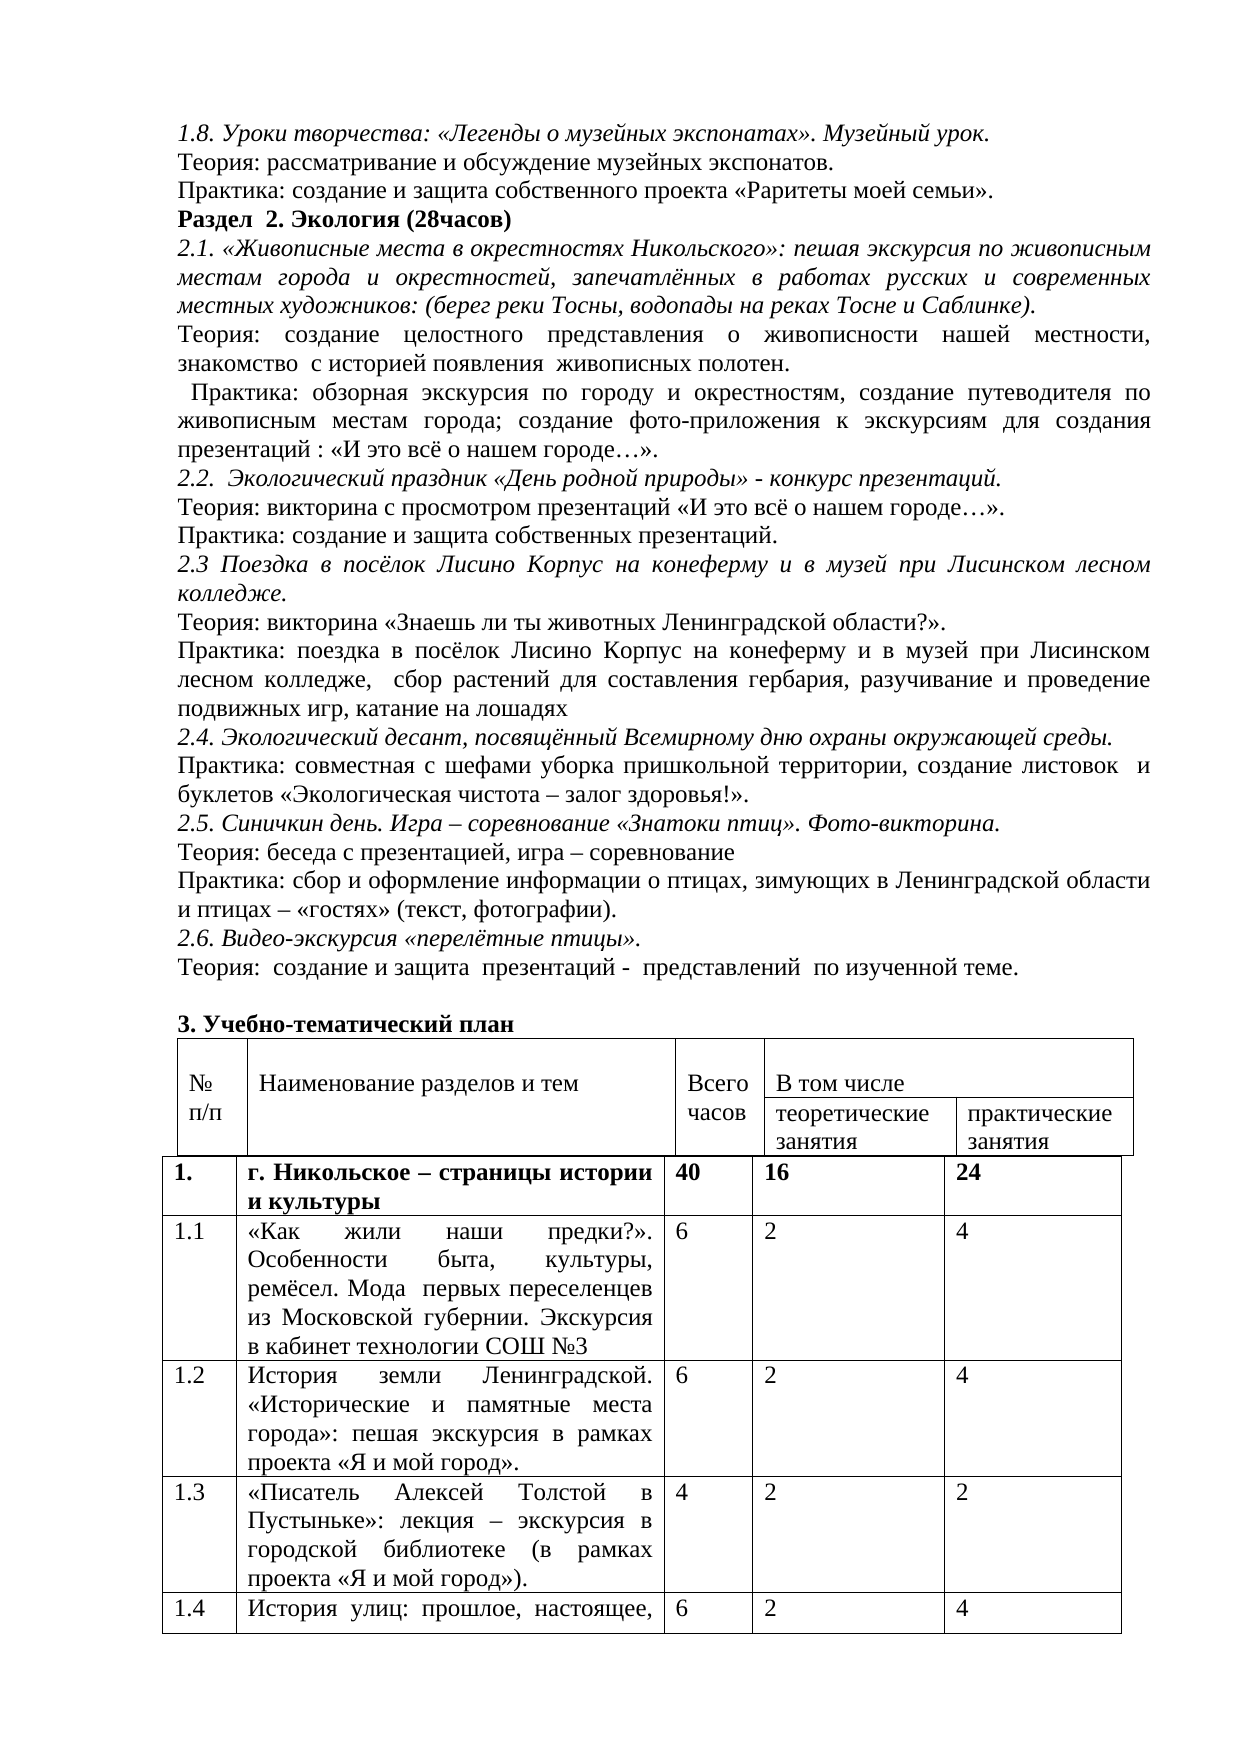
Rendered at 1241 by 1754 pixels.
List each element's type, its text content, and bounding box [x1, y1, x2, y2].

text Практика: сбор и оформление информации о птицах, зимующих в Ленинградской области и птицах – «гостях» (текст, фотографии). [177, 866, 1152, 923]
text Теория: создание целостного представления о живописности нашей местности, знакомство с историей появления живописных полотен. [177, 319, 1152, 377]
table_cell 1.1 [163, 1216, 236, 1359]
text 1.8. Уроки творчества: «Легенды о музейных экспонатах». Музейный урок. [177, 118, 1152, 147]
table_header Наименование разделов и тем [248, 1039, 675, 1155]
table_cell теоретические занятия [765, 1098, 956, 1155]
table_cell 6 [665, 1216, 752, 1359]
table_cell 2 [753, 1361, 944, 1476]
text Практика: создание и защита собственного проекта «Раритеты моей семьи». [177, 176, 1152, 204]
text Раздел 2. Экология (28часов) [177, 204, 1152, 233]
text 3. Учебно-тематический план [177, 1009, 1152, 1038]
table_header 1. [163, 1157, 236, 1215]
table_cell 6 [665, 1593, 752, 1633]
text Теория: рассматривание и обсуждение музейных экспонатов. [177, 147, 1152, 176]
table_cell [237, 1593, 664, 1633]
text Теория: викторина с просмотром презентаций «И это всё о нашем городе…». [177, 492, 1152, 521]
table_cell 4 [665, 1477, 752, 1592]
table_header г. Никольское – страницы истории и культуры [237, 1157, 664, 1215]
text 2.1. «Живописные места в окрестностях Никольского»: пешая экскурсия по живописным местам города и окрестностей, запечатлённых в работах русских и современных местных художников: (берег реки Тосны, водопады на реках Тосне и Саблинке). [177, 233, 1152, 319]
text Теория: создание и защита презентаций - представлений по изученной теме. [177, 952, 1152, 981]
table_cell практические занятия [957, 1098, 1133, 1155]
table_header № п/п [178, 1039, 247, 1155]
text Теория: беседа с презентацией, игра – соревнование [177, 837, 1152, 866]
table_cell 4 [945, 1216, 1121, 1359]
table_cell 1.2 [163, 1361, 236, 1476]
text 2.5. Синичкин день. Игра – соревнование «Знатоки птиц». Фото-викторина. [177, 808, 1152, 837]
text Практика: совместная с шефами уборка пришкольной территории, создание листовок и буклетов «Экологическая чистота – залог здоровья!». [177, 751, 1152, 808]
table_cell 1.4 [163, 1593, 236, 1633]
table_header 40 [665, 1157, 752, 1215]
table_cell «Как жили наши предки?». Особенности быта, культуры, ремёсел. Мода первых переселенцев из Московской губернии. Экскурсия в кабинет технологии СОШ №3 [237, 1216, 664, 1359]
text 2.2. Экологический праздник «День родной природы» - конкурс презентаций. [177, 463, 1152, 492]
table_cell История земли Ленинградской. «Исторические и памятные места города»: пешая экскурсия в рамках проекта «Я и мой город». [237, 1361, 664, 1476]
table_cell 2 [753, 1216, 944, 1359]
table_cell 1.3 [163, 1477, 236, 1592]
table_header В том числе [765, 1039, 1133, 1097]
text Практика: поездка в посёлок Лисино Корпус на конеферму и в музей при Лисинском лесном колледже, сбор растений для составления гербария, разучивание и проведение подвижных игр, катание на лошадях [177, 636, 1152, 722]
table_cell 2 [945, 1477, 1121, 1592]
table_cell 2 [753, 1593, 944, 1633]
table_header 24 [945, 1157, 1121, 1215]
table_cell 6 [665, 1361, 752, 1476]
table_header Всего часов [676, 1039, 764, 1155]
table_cell 4 [945, 1593, 1121, 1633]
text Теория: викторина «Знаешь ли ты животных Ленинградской области?». [177, 607, 1152, 636]
table_cell «Писатель Алексей Толстой в Пустыньке»: лекция – экскурсия в городской библиотеке (в рамках проекта «Я и мой город»). [237, 1477, 664, 1592]
text Практика: обзорная экскурсия по городу и окрестностям, создание путеводителя по живописным местам города; создание фото-приложения к экскурсиям для создания презентаций : «И это всё о нашем городе…». [177, 377, 1152, 463]
table_cell 4 [945, 1361, 1121, 1476]
text Практика: создание и защита собственных презентаций. [177, 521, 1152, 549]
text 2.6. Видео-экскурсия «перелётные птицы». [177, 923, 1152, 952]
text 2.3 Поездка в посёлок Лисино Корпус на конеферму и в музей при Лисинском лесном колледже. [177, 549, 1152, 607]
table_header 16 [753, 1157, 944, 1215]
table_cell 2 [753, 1477, 944, 1592]
text 2.4. Экологический десант, посвящённый Всемирному дню охраны окружающей среды. [177, 722, 1152, 751]
